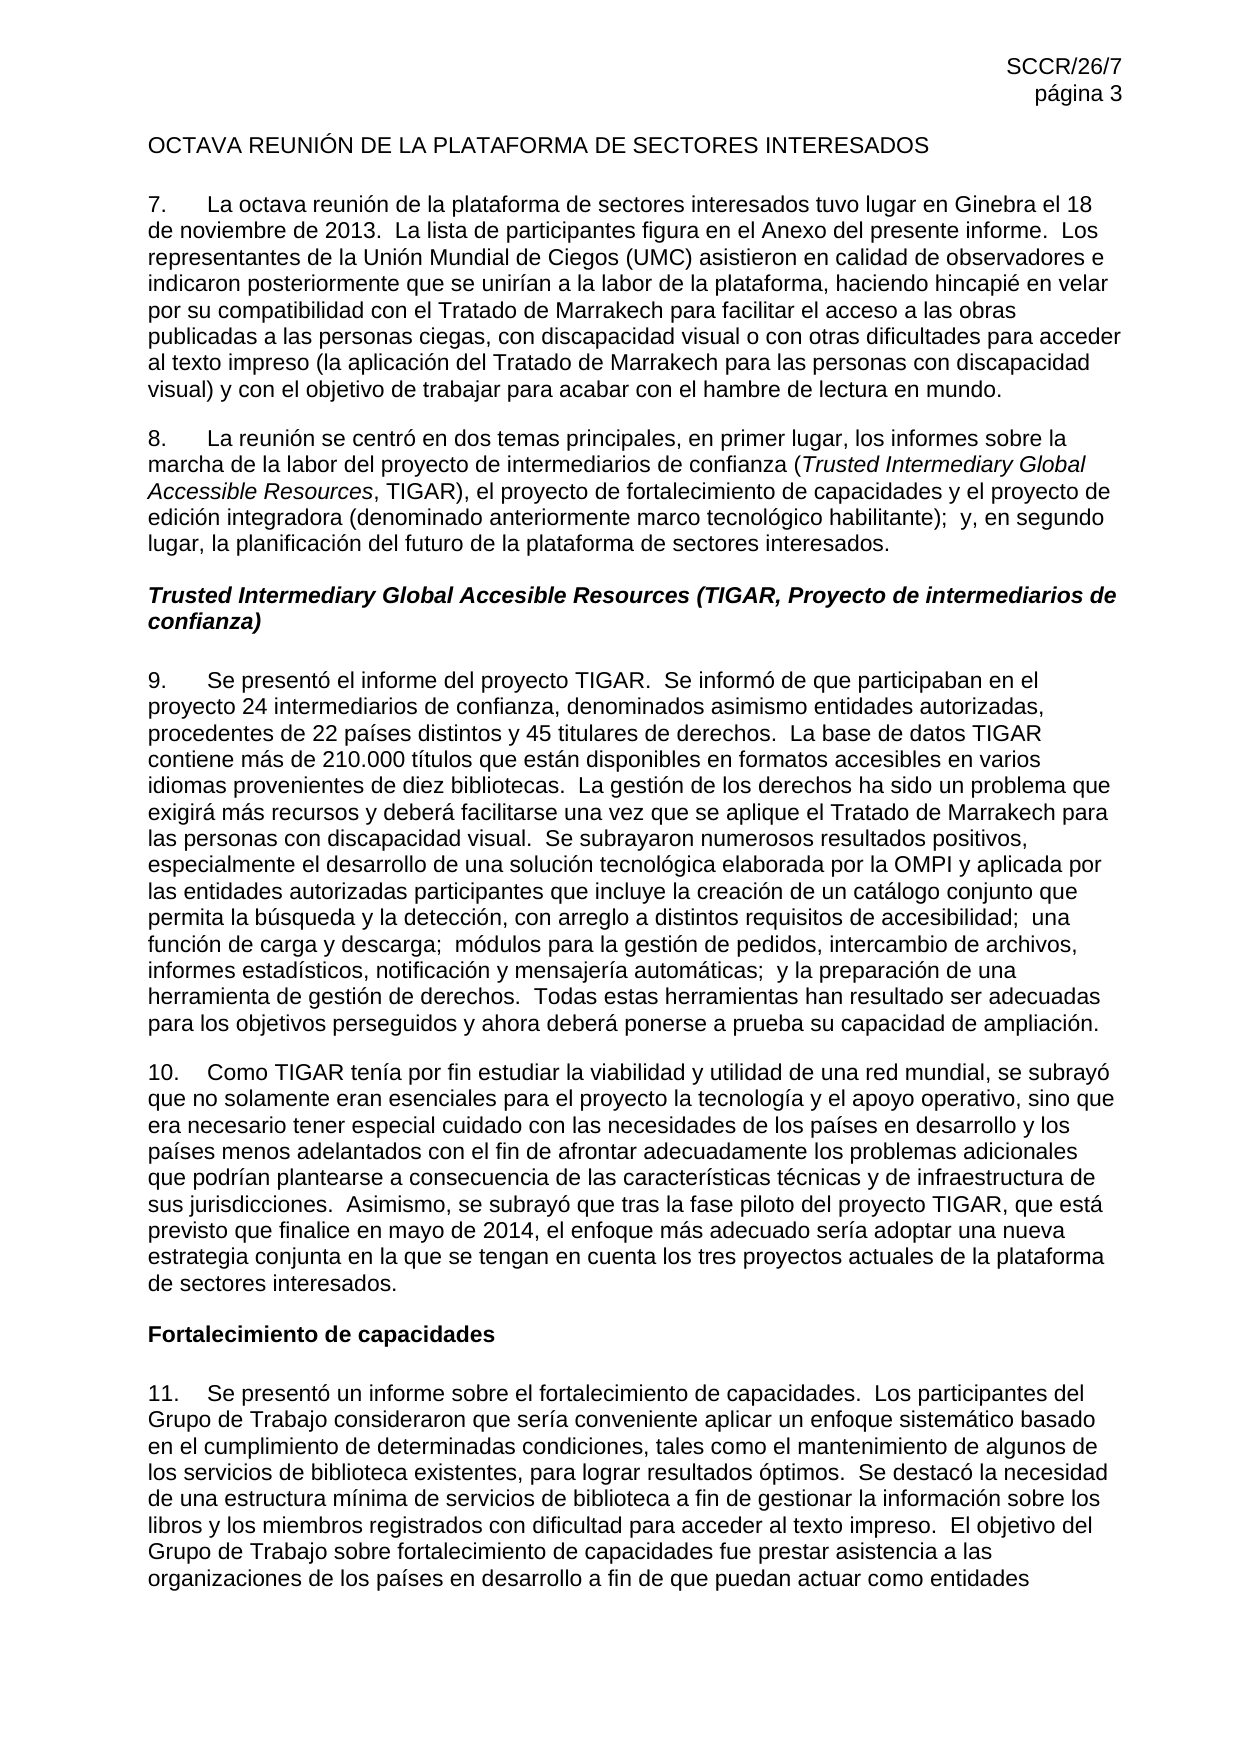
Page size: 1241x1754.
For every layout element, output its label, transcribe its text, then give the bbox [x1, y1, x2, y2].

text La octava reunión de la plataforma de sectores interesados tuvo lugar en Ginebra el 18 de noviembre de 2013. La lista de participantes figura en el Anexo del presente informe. Los representantes de la Unión Mundial de Ciegos (UMC) asistieron en calidad de observadores e indicaron posteriormente que se unirían a la labor de la plataforma, haciendo hincapié en velar por su compatibilidad con el Tratado de Marrakech para facilitar el acceso a las obras publicadas a las personas ciegas, con discapacidad visual o con otras dificultades para acceder al texto impreso (la aplicación del Tratado de Marrakech para las personas con discapacidad visual) y con el objetivo de trabajar para acabar con el hambre de lectura en mundo. [148, 191, 1122, 402]
text La reunión se centró en dos temas principales, en primer lugar, los informes sobre la marcha de la labor del proyecto de intermediarios de confianza (Trusted Intermediary Global Accessible Resources, TIGAR), el proyecto de fortalecimiento de capacidades y el proyecto de edición integradora (denominado anteriormente marco tecnológico habilitante); y, en segundo lugar, la planificación del futuro de la plataforma de sectores interesados. [148, 425, 1122, 557]
text Como TIGAR tenía por fin estudiar la viabilidad y utilidad de una red mundial, se subrayó que no solamente eran esenciales para el proyecto la tecnología y el apoyo operativo, sino que era necesario tener especial cuidado con las necesidades de los países en desarrollo y los países menos adelantados con el fin de afrontar adecuadamente los problemas adicionales que podrían plantearse a consecuencia de las características técnicas y de infraestructura de sus jurisdicciones. Asimismo, se subrayó que tras la fase piloto del proyecto TIGAR, que está previsto que finalice en mayo de 2014, el enfoque más adecuado sería adoptar una nueva estrategia conjunta en la que se tengan en cuenta los tres proyectos actuales de la plataforma de sectores interesados. [148, 1059, 1122, 1296]
subtitle OCTAVA REUNIÓN DE LA PLATAFORMA DE SECTORES INTERESADOS [148, 132, 1122, 158]
text Se presentó el informe del proyecto TIGAR. Se informó de que participaban en el proyecto 24 intermediarios de confianza, denominados asimismo entidades autorizadas, procedentes de 22 países distintos y 45 titulares de derechos. La base de datos TIGAR contiene más de 210.000 títulos que están disponibles en formatos accesibles en varios idiomas provenientes de diez bibliotecas. La gestión de los derechos ha sido un problema que exigirá más recursos y deberá facilitarse una vez que se aplique el Tratado de Marrakech para las personas con discapacidad visual. Se subrayaron numerosos resultados positivos, especialmente el desarrollo de una solución tecnológica elaborada por la OMPI y aplicada por las entidades autorizadas participantes que incluye la creación de un catálogo conjunto que permita la búsqueda y la detección, con arreglo a distintos requisitos de accesibilidad; una función de carga y descarga; módulos para la gestión de pedidos, intercambio de archivos, informes estadísticos, notificación y mensajería automáticas; y la preparación de una herramienta de gestión de derechos. Todas estas herramientas han resultado ser adecuadas para los objetivos perseguidos y ahora deberá ponerse a prueba su capacidad de ampliación. [148, 667, 1122, 1036]
subtitle Fortalecimiento de capacidades [148, 1321, 1122, 1347]
subtitle Trusted Intermediary Global Accesible Resources (TIGAR, Proyecto de intermediarios de confianza) [148, 582, 1122, 634]
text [148, 1380, 1122, 1591]
